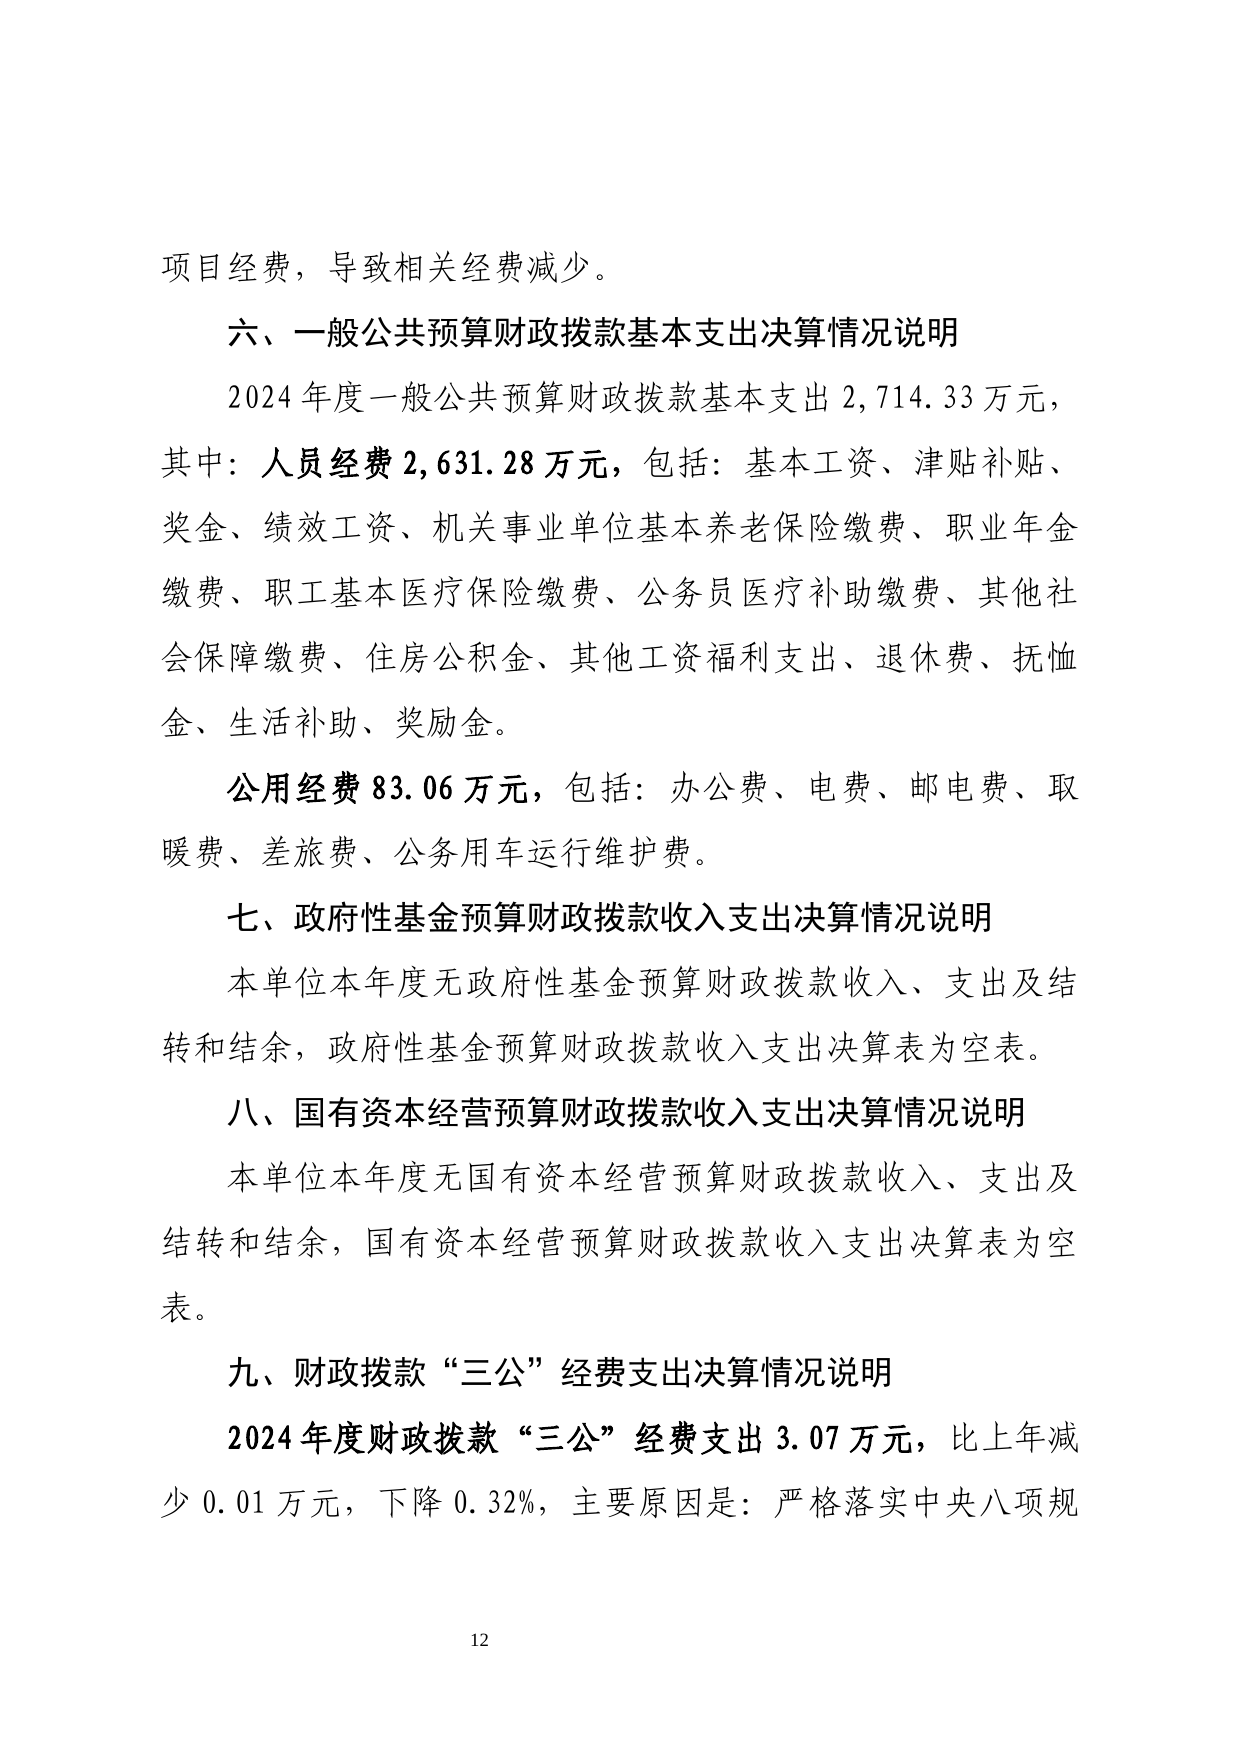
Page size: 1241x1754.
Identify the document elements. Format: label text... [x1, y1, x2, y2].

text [159, 1403, 1081, 1533]
text 九、财政拨款“三公”经费支出决算情况说明 [159, 1338, 1081, 1403]
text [159, 233, 1081, 298]
text 六、一般公共预算财政拨款基本支出决算情况说明 [159, 298, 1081, 363]
text 七、政府性基金预算财政拨款收入支出决算情况说明 [159, 883, 1081, 948]
text 本单位本年度无政府性基金预算财政拨款收入、支出及结转和结余，政府性基金预算财政拨款收入支出决算表为空表。 [159, 948, 1081, 1078]
text 2024年度一般公共预算财政拨款基本支出2,714.33万元，其中：人员经费2,631.28万元，包括：基本工资、津贴补贴、奖金、绩效工资、机关事业单位基本养老保险缴费、职业年金缴费、职工基本医疗保险缴费、公务员医疗补助缴费、其他社会保障缴费、住房公积金、其他工资福利支出、退休费、抚恤金、生活补助、奖励金。 [159, 363, 1081, 753]
text 公用经费83.06万元，包括：办公费、电费、邮电费、取暖费、差旅费、公务用车运行维护费。 [159, 753, 1081, 883]
text 本单位本年度无国有资本经营预算财政拨款收入、支出及结转和结余，国有资本经营预算财政拨款收入支出决算表为空表。 [159, 1143, 1081, 1338]
text 八、国有资本经营预算财政拨款收入支出决算情况说明 [159, 1078, 1081, 1143]
